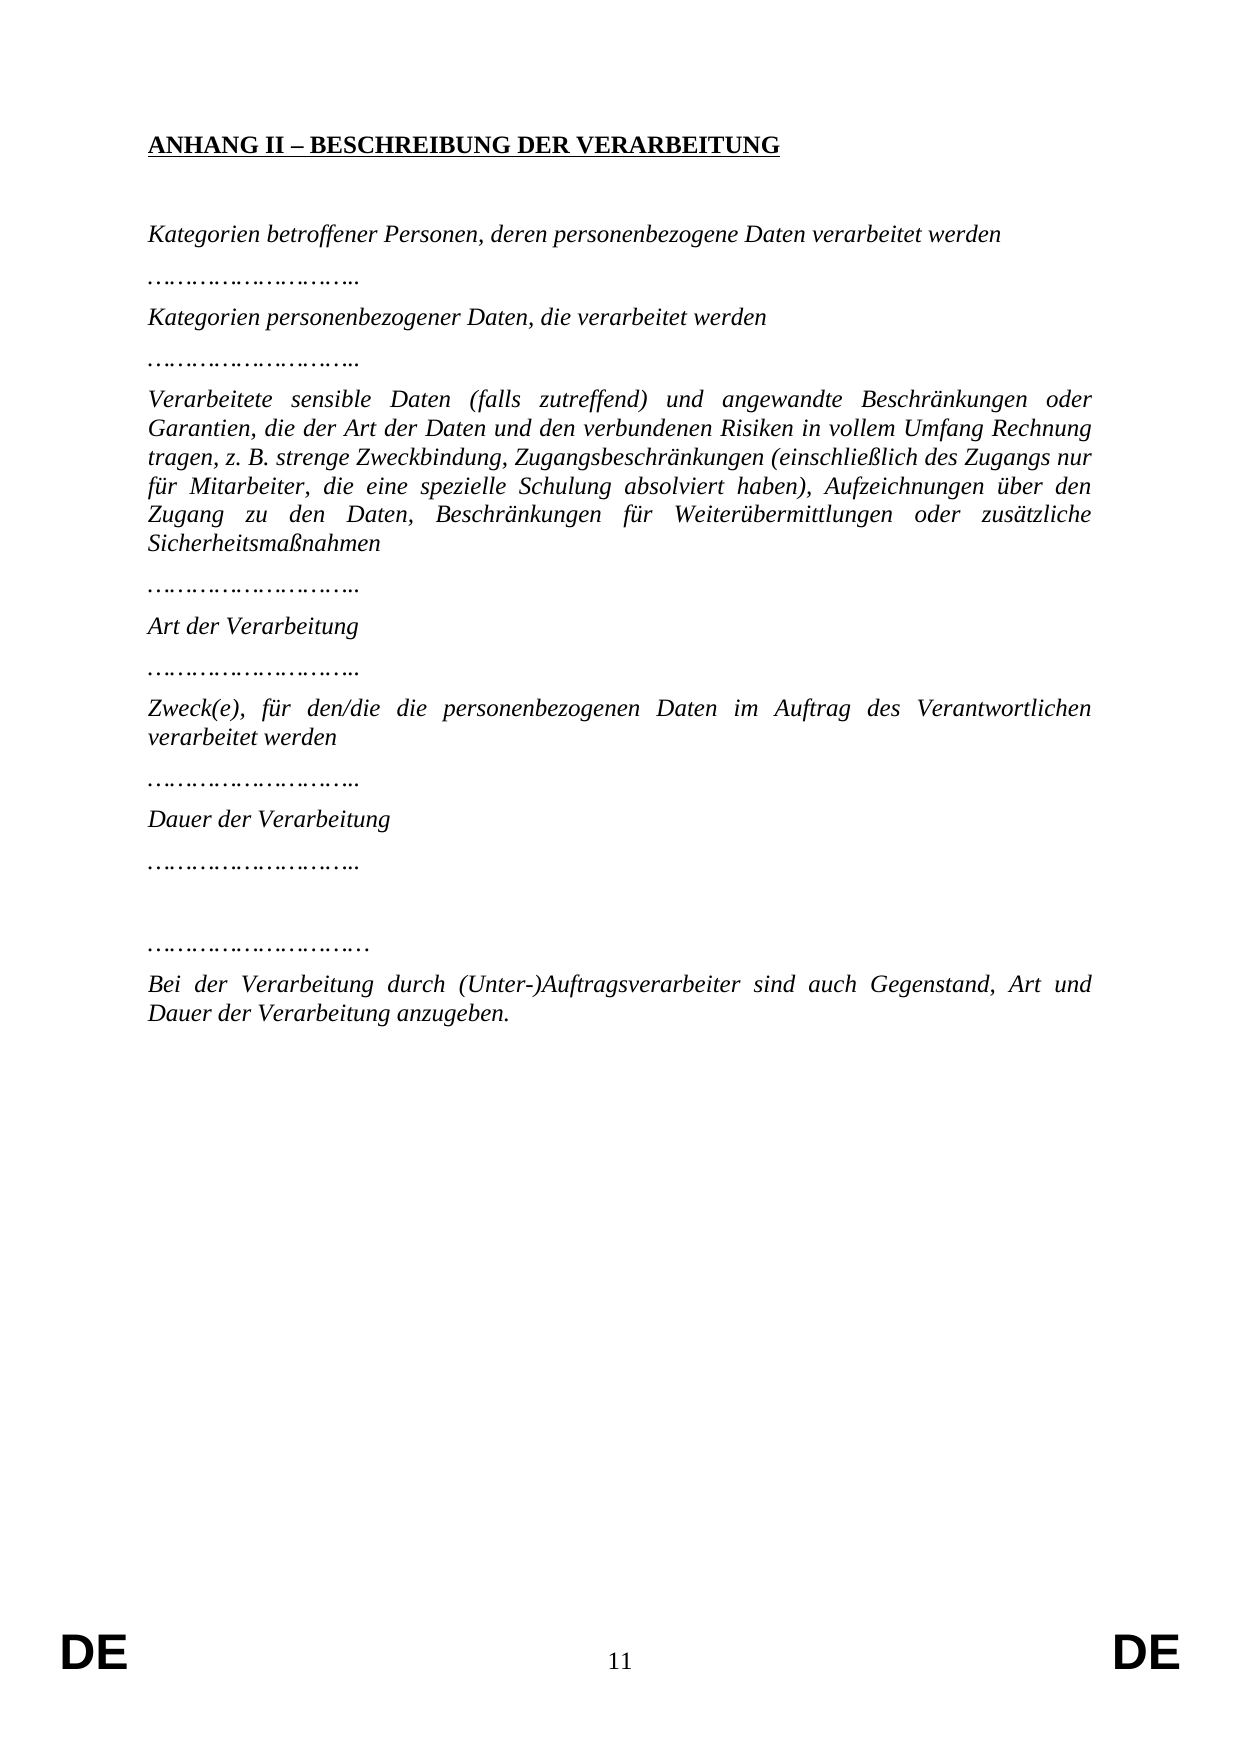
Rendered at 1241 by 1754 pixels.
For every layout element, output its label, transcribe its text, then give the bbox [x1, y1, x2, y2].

text ……………………….. [148, 652, 1093, 681]
text Verarbeitete sensible Daten (falls zutreffend) und angewandte Beschränkungen oder Garantien, die der Art der Daten und den verbundenen Risiken in vollem Umfang Rechnung tragen, z. B. strenge Zweckbindung, Zugangsbeschränkungen (einschließlich des Zugangs nur für Mitarbeiter, die eine spezielle Schulung absolviert haben), Aufzeichnungen über den Zugang zu den Daten, Beschränkungen für Weiterübermittlungen oder zusätzliche Sicherheitsmaßnahmen [148, 384, 1093, 557]
text ……………………….. [148, 846, 1093, 874]
text ANHANG II – BESCHREIBUNG DER VERARBEITUNG [148, 131, 1093, 159]
text Art der Verarbeitung [148, 611, 1093, 639]
text ……………………….. [148, 569, 1093, 598]
text Zweck(e), für den/die die personenbezogenen Daten im Auftrag des Verantwortlichen verarbeitet werden [148, 693, 1093, 751]
text Dauer der Verarbeitung [148, 804, 1093, 833]
text ……………………….. [148, 261, 1093, 289]
text Kategorien personenbezogener Daten, die verarbeitet werden [148, 302, 1093, 331]
text ……………………….. [148, 763, 1093, 792]
text ………………………… [148, 928, 1093, 957]
text ……………………….. [148, 343, 1093, 372]
text Bei der Verarbeitung durch (Unter-)Auftragsverarbeiter sind auch Gegenstand, Art und Dauer der Verarbeitung anzugeben. [148, 969, 1093, 1027]
text Kategorien betroffener Personen, deren personenbezogene Daten verarbeitet werden [148, 219, 1093, 248]
